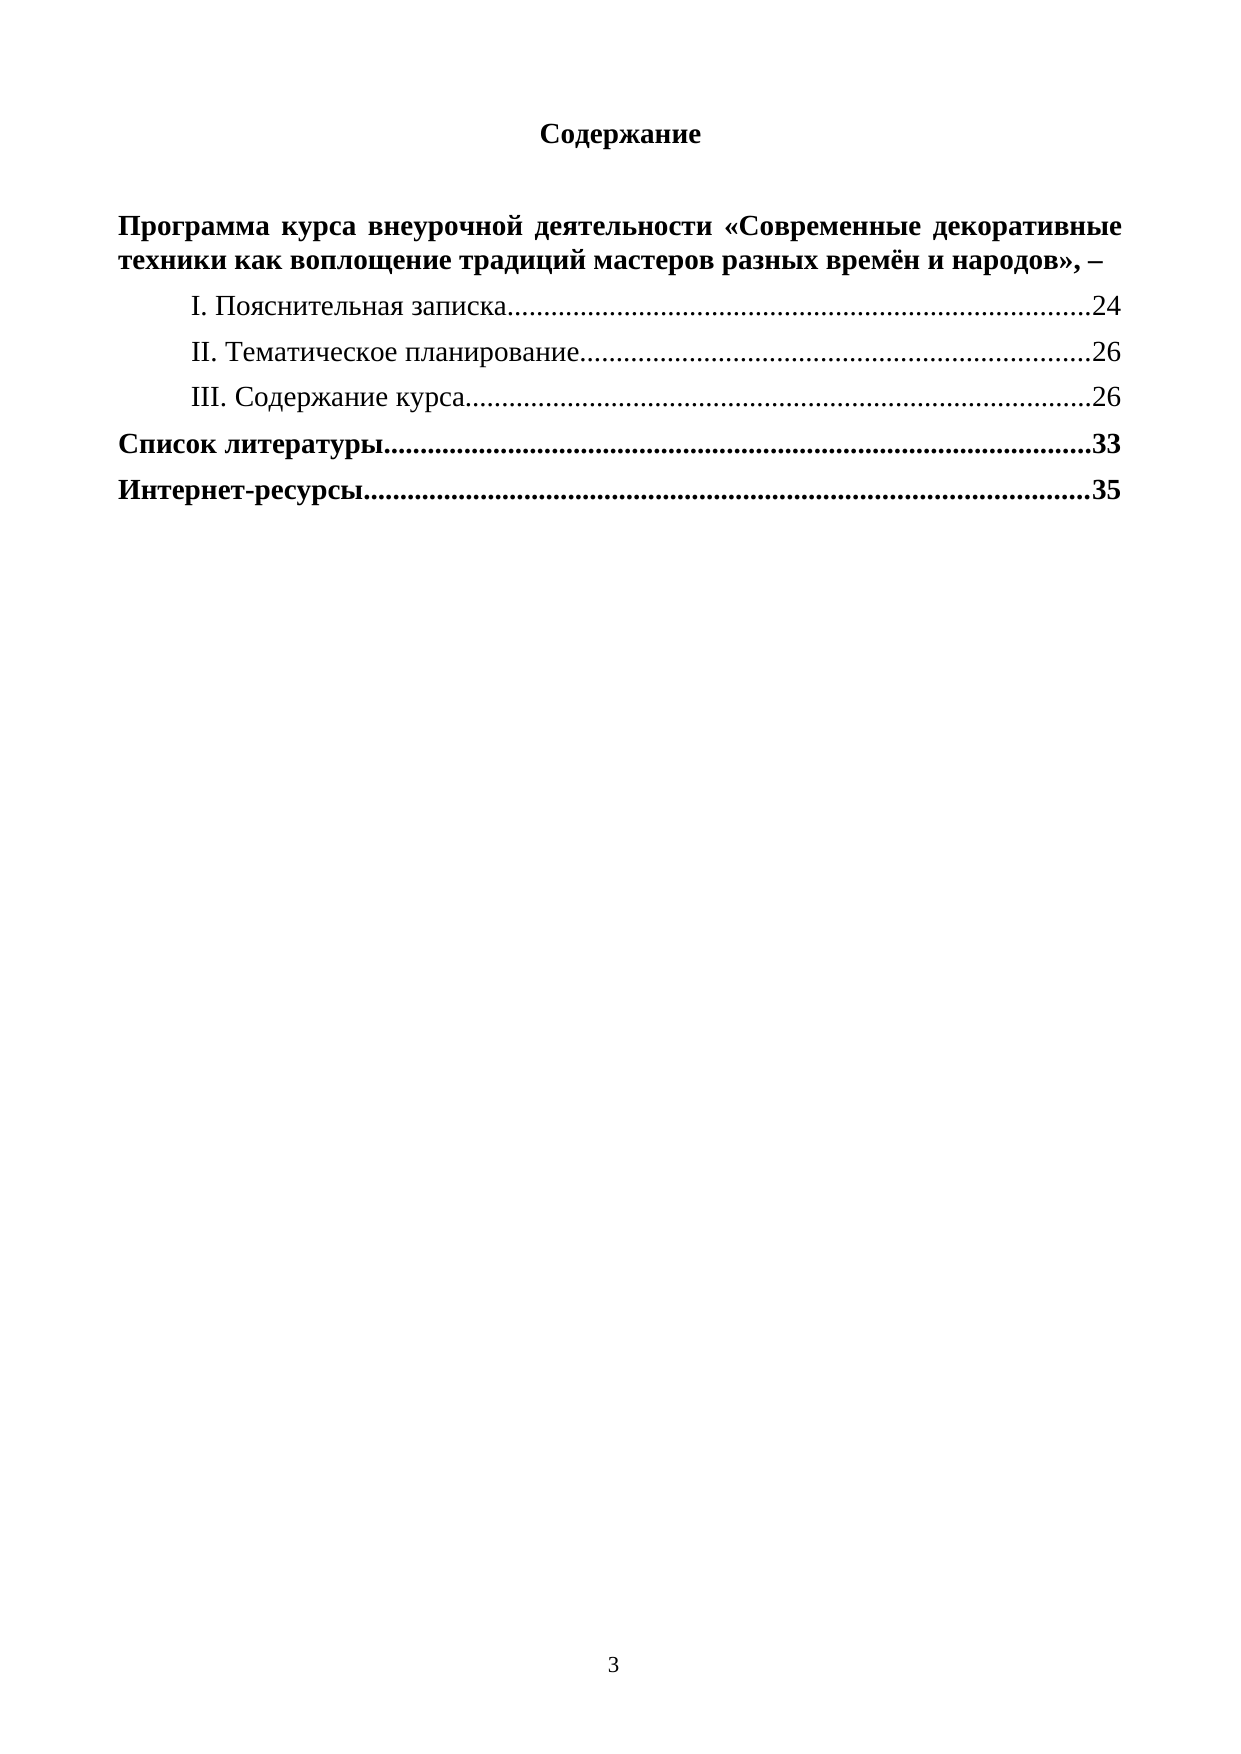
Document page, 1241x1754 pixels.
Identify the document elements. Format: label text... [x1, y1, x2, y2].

subtitle Содержание [136, 116, 1105, 149]
